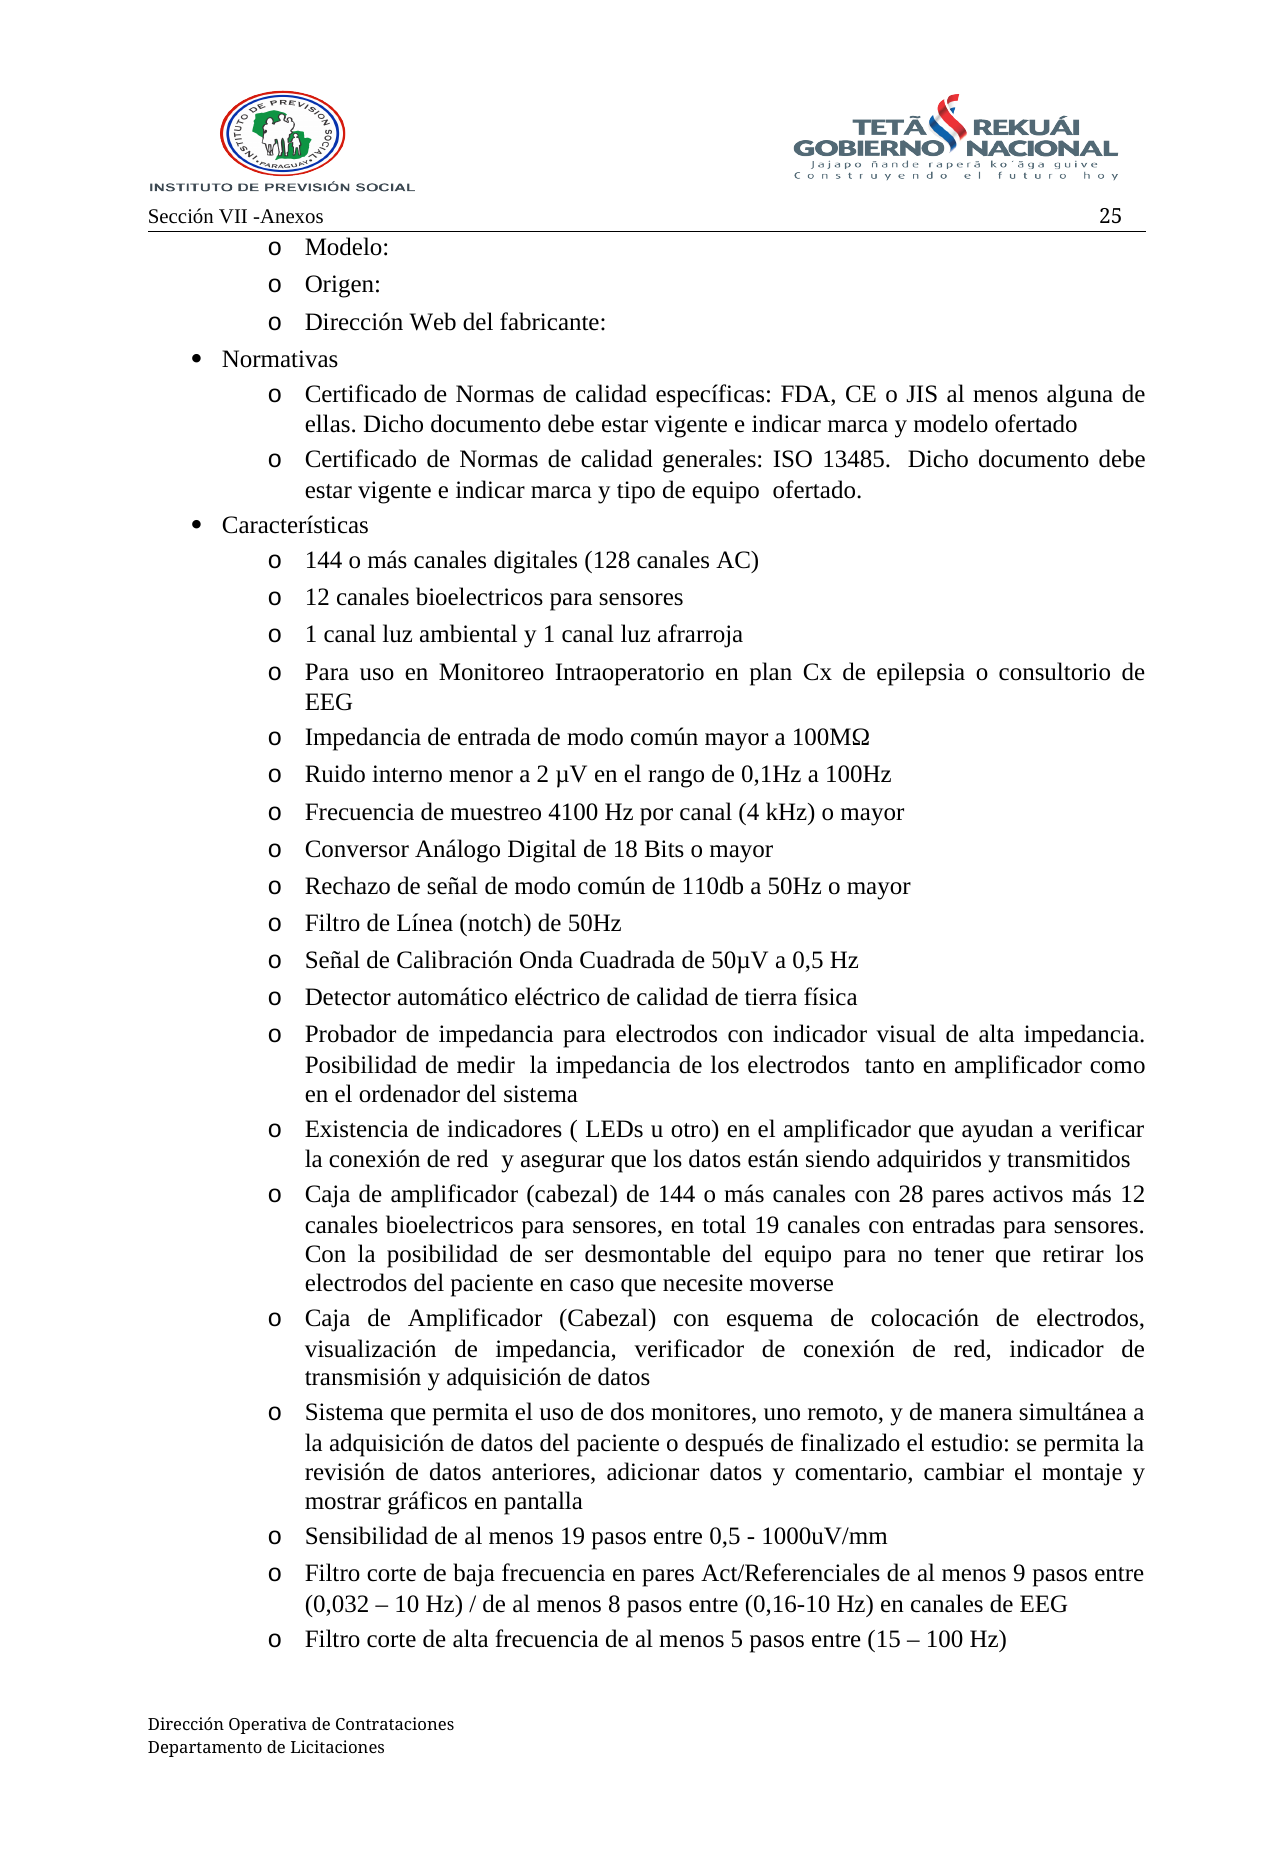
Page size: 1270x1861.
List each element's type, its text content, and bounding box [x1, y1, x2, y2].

list Origen: [267, 269, 1146, 300]
list Rechazo de señal de modo común de 110db a 50Hz o mayor [267, 871, 1146, 902]
list Caja de Amplificador (Cabezal) con esquema de colocación de electrodos, visualización de impedancia, verificador de conexión de red, indicador de transmisión y adquisición de datos [267, 1303, 1146, 1391]
list Señal de Calibración Onda Cuadrada de 50µV a 0,5 Hz [267, 945, 1146, 976]
list Filtro corte de alta frecuencia de al menos 5 pasos entre (15 – 100 Hz) [267, 1624, 1146, 1654]
list Ruido interno menor a 2 µV en el rango de 0,1Hz a 100Hz [267, 759, 1146, 790]
list Filtro de Línea (notch) de 50Hz [267, 908, 1146, 939]
list Filtro corte de baja frecuencia en pares Act/Referenciales de al menos 9 pasos entre (0,032 – 10 Hz) / de al menos 8 pasos entre (0,16-10 Hz) en canales de EEG [267, 1558, 1146, 1617]
list Para uso en Monitoreo Intraoperatorio en plan Cx de epilepsia o consultorio de EEG [267, 657, 1146, 716]
list Frecuencia de muestreo 4100 Hz por canal (4 kHz) o mayor [267, 797, 1146, 827]
list 12 canales bioelectricos para sensores [267, 582, 1146, 613]
list Certificado de Normas de calidad específicas: FDA, CE o JIS al menos alguna de ellas. Dicho documento debe estar vigente e indicar marca y modelo ofertado [267, 379, 1146, 438]
list 1 canal luz ambiental y 1 canal luz afrarroja [267, 619, 1146, 650]
list 144 o más canales digitales (128 canales AC) [267, 545, 1146, 576]
list Certificado de Normas de calidad generales: ISO 13485. Dicho documento debe estar vigente e indicar marca y tipo de equipo ofertado. [267, 444, 1146, 504]
list Probador de impedancia para electrodos con indicador visual de alta impedancia. Posibilidad de medir la impedancia de los electrodos tanto en amplificador como en el ordenador del sistema [267, 1019, 1146, 1107]
list Dirección Web del fabricante: [267, 307, 1146, 337]
list Normativas [192, 344, 1146, 372]
list Modelo: [267, 232, 1146, 263]
list Existencia de indicadores ( LEDs u otro) en el amplificador que ayudan a verificar la conexión de red y asegurar que los datos están siendo adquiridos y transmitidos [267, 1114, 1146, 1173]
list Impedancia de entrada de modo común mayor a 100MΩ [267, 722, 1146, 753]
list Sensibilidad de al menos 19 pasos entre 0,5 - 1000uV/mm [267, 1521, 1146, 1552]
list Caja de amplificador (cabezal) de 144 o más canales con 28 pares activos más 12 canales bioelectricos para sensores, en total 19 canales con entradas para sensores. Con la posibilidad de ser desmontable del equipo para no tener que retirar los electrodos del paciente en caso que necesite moverse [267, 1179, 1146, 1297]
list Detector automático eléctrico de calidad de tierra física [267, 982, 1146, 1013]
list Sistema que permita el uso de dos monitores, uno remoto, y de manera simultánea a la adquisición de datos del paciente o después de finalizado el estudio: se permita la revisión de datos anteriores, adicionar datos y comentario, cambiar el montaje y mostrar gráficos en pantalla [267, 1397, 1146, 1514]
list Conversor Análogo Digital de 18 Bits o mayor [267, 834, 1146, 864]
list Características [192, 510, 1146, 539]
picture [147, 73, 1150, 201]
